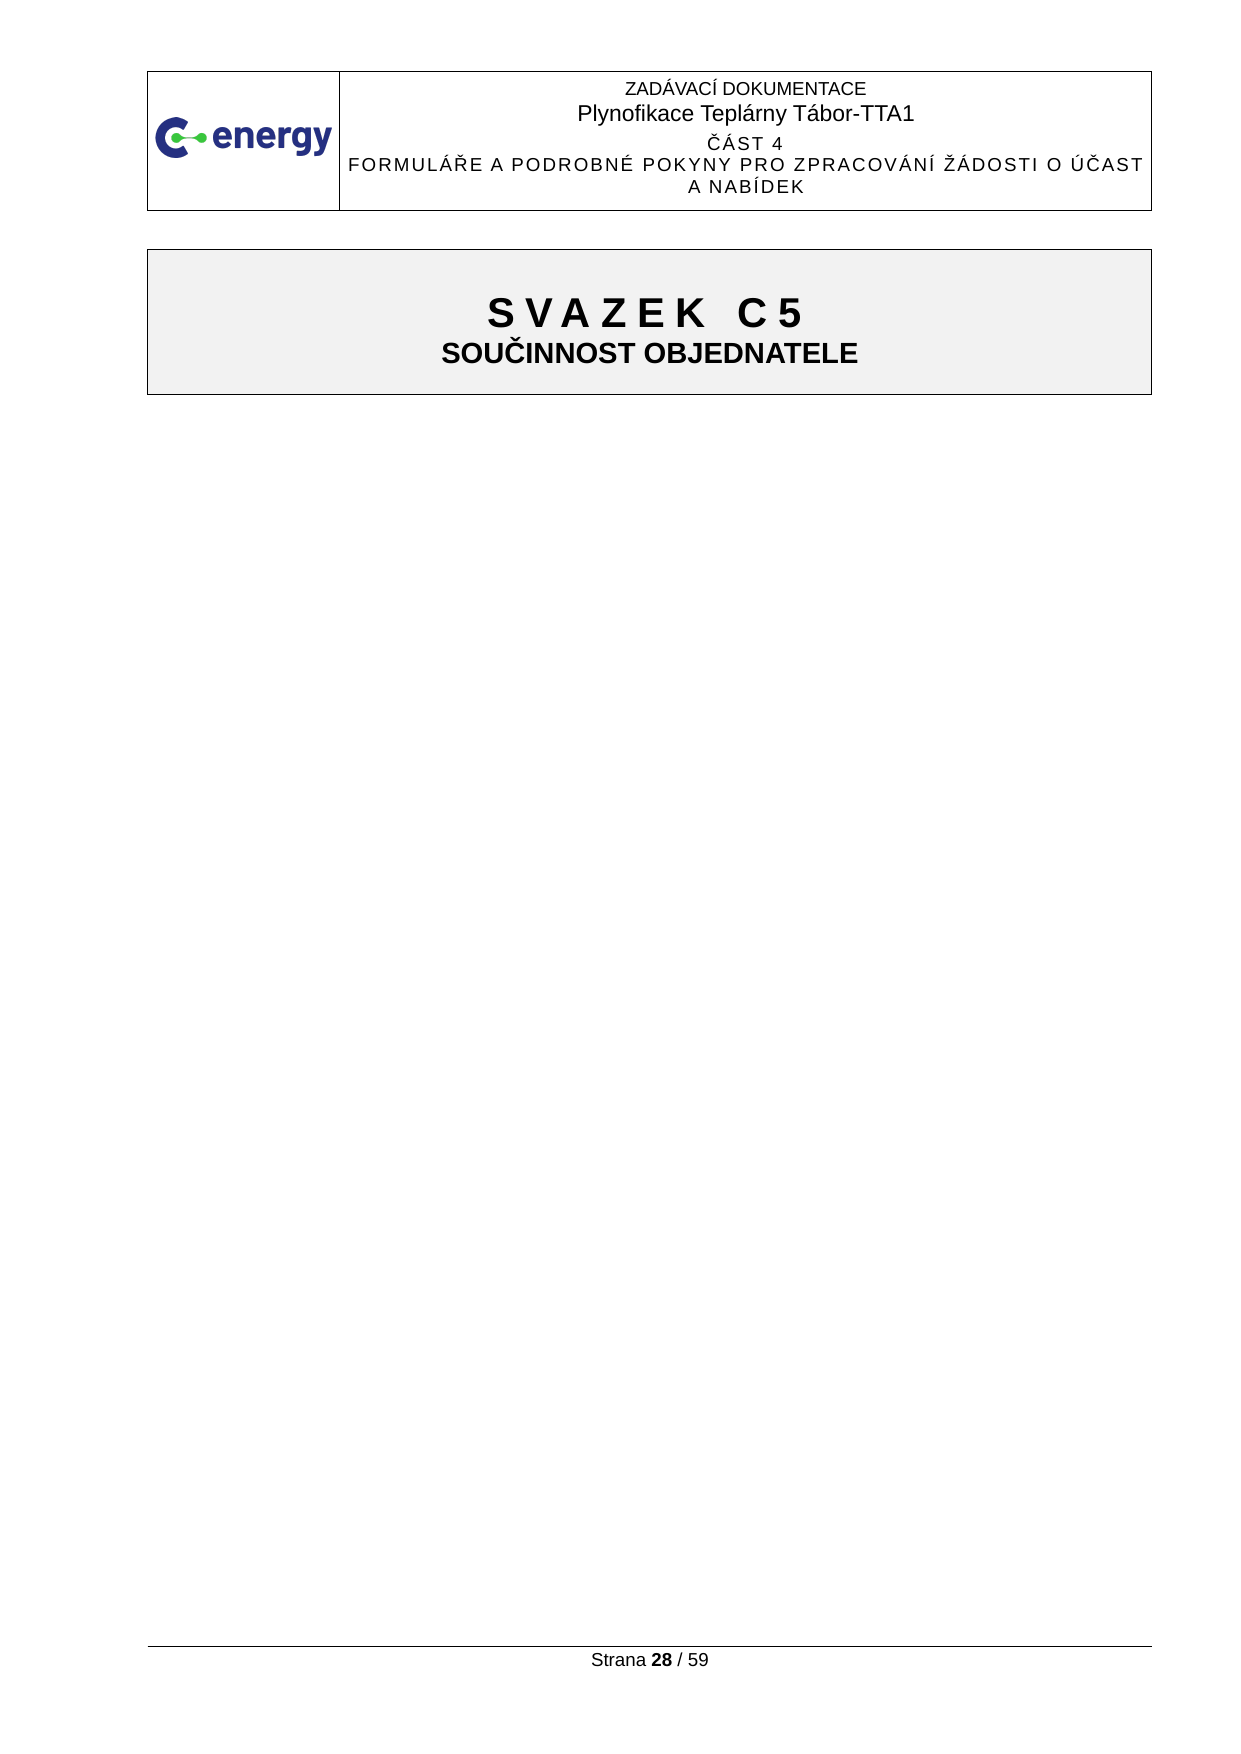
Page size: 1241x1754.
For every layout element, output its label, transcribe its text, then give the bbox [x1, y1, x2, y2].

picture [155, 117, 332, 158]
table_header Svazek C5 součinnost objednatele [148, 250, 1151, 394]
